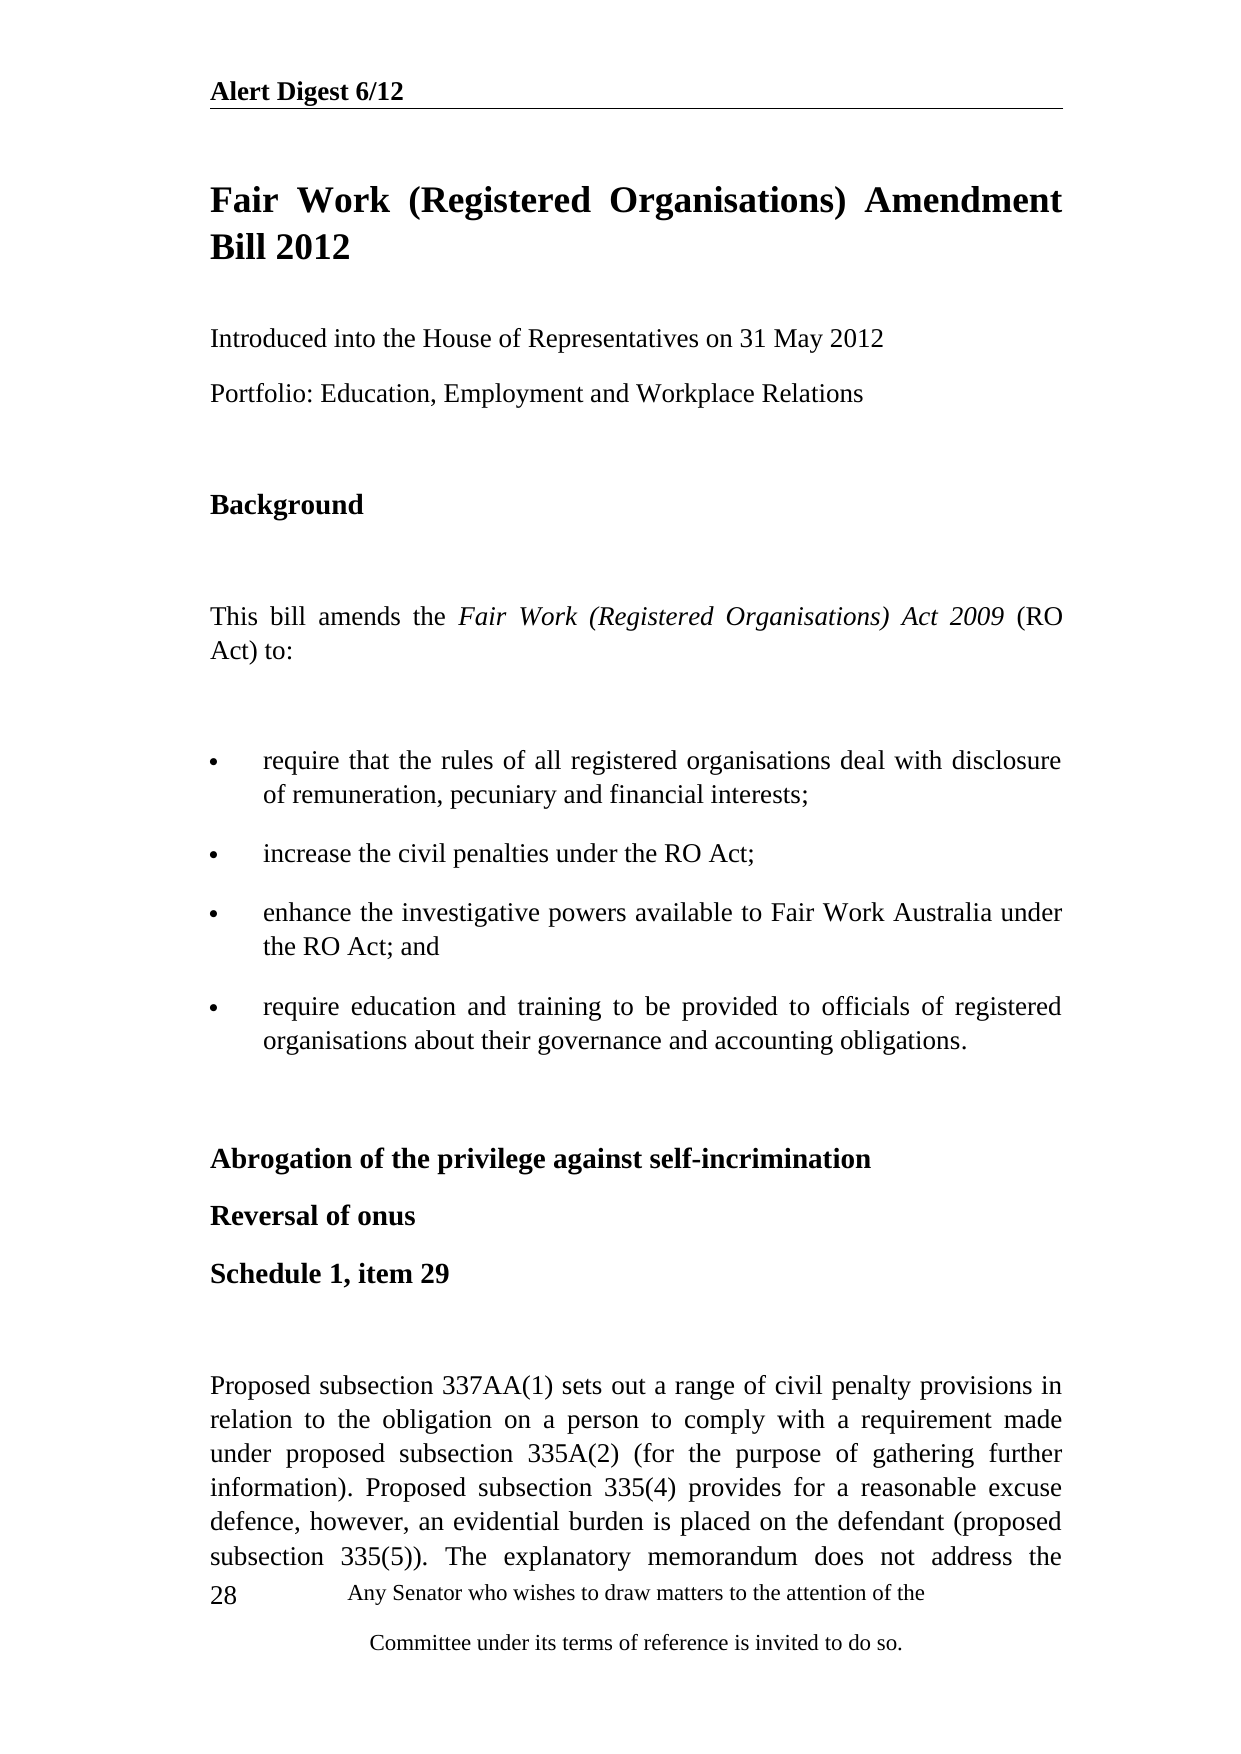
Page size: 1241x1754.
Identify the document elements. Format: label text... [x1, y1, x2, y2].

text require education and training to be provided to officials of registered organisations about their governance and accounting obligations. [210, 990, 1063, 1055]
text require that the rules of all registered organisations deal with disclosure of remuneration, pecuniary and financial interests; [210, 744, 1063, 809]
text Fair Work (Registered Organisations) Amendment Bill 2012 [210, 177, 1063, 268]
text Portfolio: Education, Employment and Workplace Relations [210, 377, 1063, 408]
text enhance the investigative powers available to Fair Work Australia under the RO Act; and [210, 896, 1063, 962]
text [210, 1369, 1063, 1571]
text Background [210, 487, 1063, 521]
text Introduced into the House of Representatives on 31 May 2012 [210, 322, 1063, 353]
text Schedule 1, item 29 [210, 1256, 1063, 1290]
text This bill amends the Fair Work (Registered Organisations) Act 2009 (RO Act) to: [210, 600, 1063, 665]
text increase the civil penalties under the RO Act; [210, 837, 1063, 868]
text Reversal of onus [210, 1198, 1063, 1232]
text Abrogation of the privilege against self-incrimination [210, 1141, 1063, 1174]
